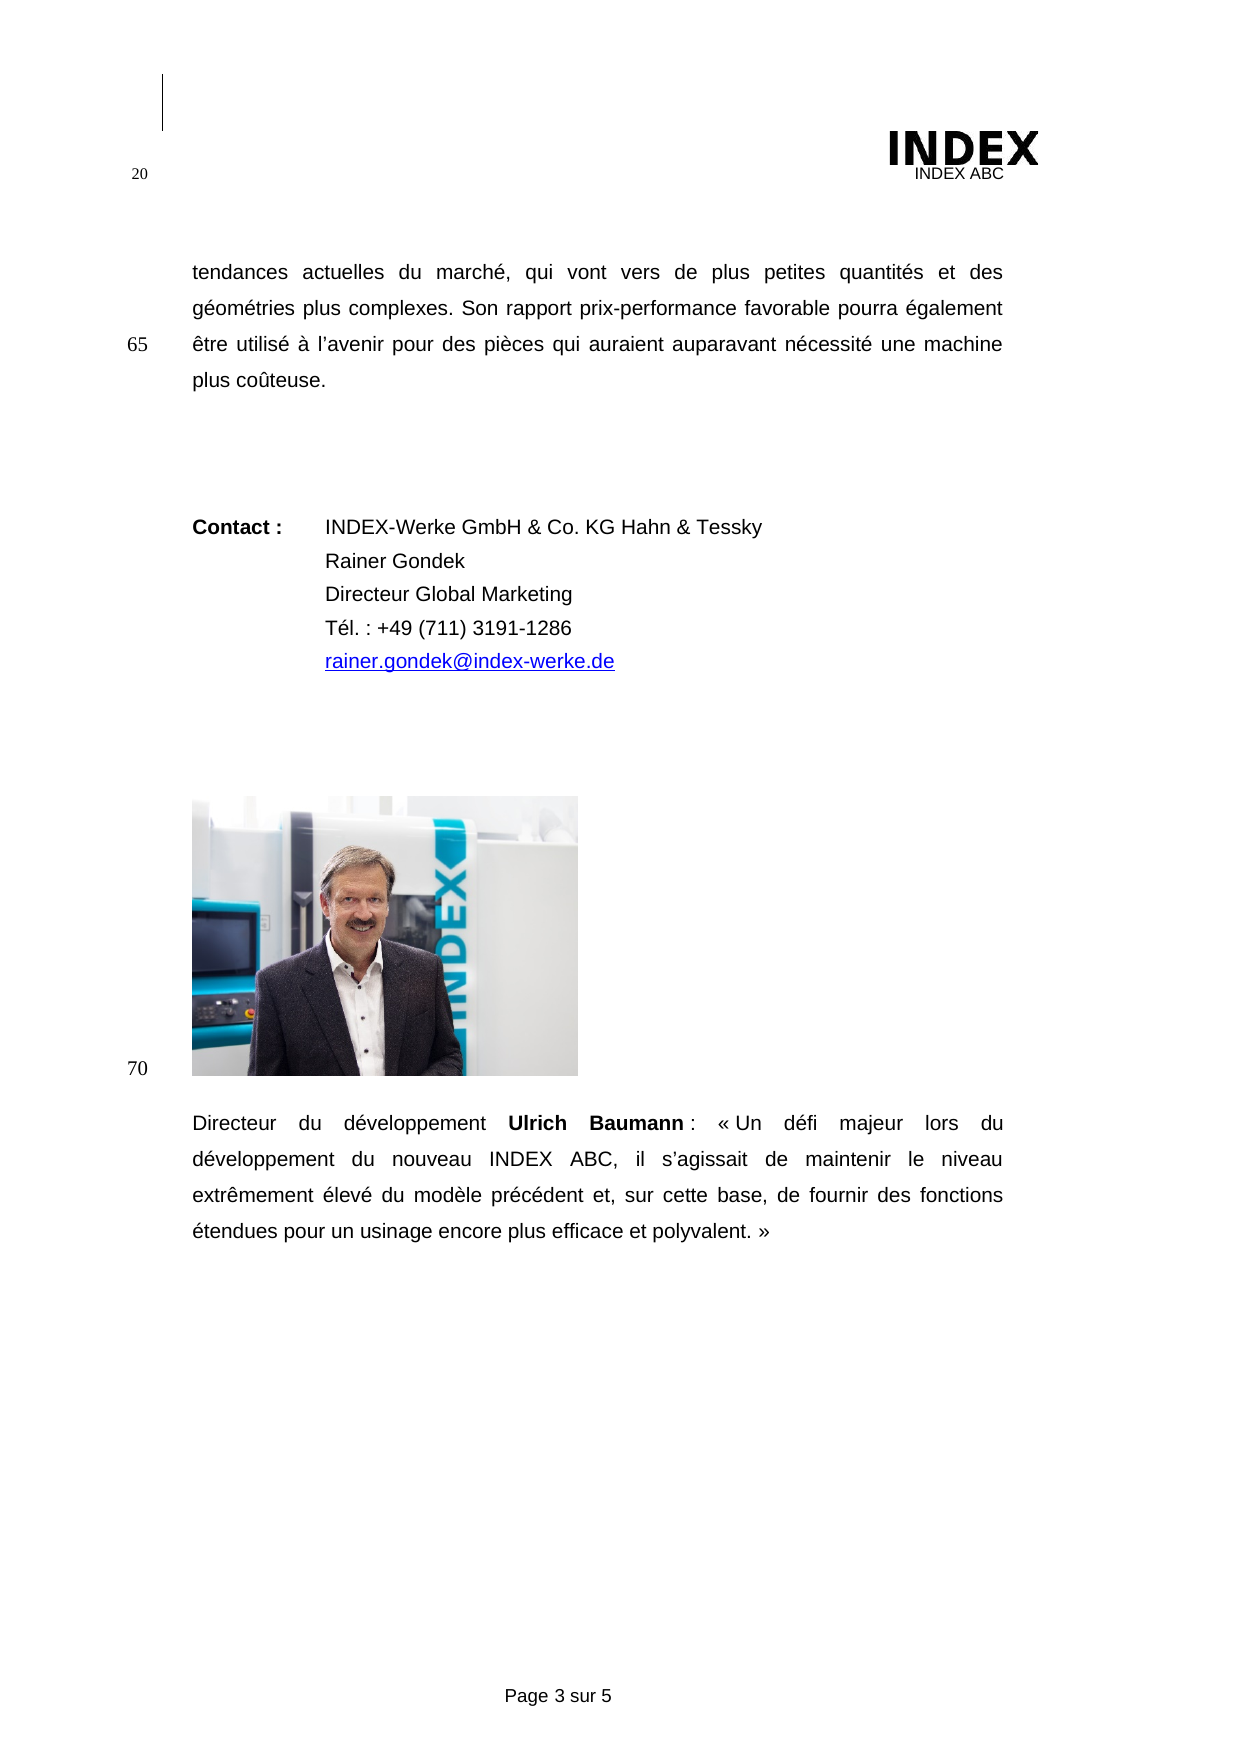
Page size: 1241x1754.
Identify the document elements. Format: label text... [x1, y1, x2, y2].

text Tél. : +49 (711) 3191-1286 [251, 616, 812, 639]
text rainer.gondek@index-werke.de [251, 649, 812, 673]
picture [192, 796, 578, 1076]
text Rainer Gondek [251, 548, 812, 572]
text Contact : INDEX-Werke GmbH & Co. KG Hahn & Tessky [192, 515, 812, 539]
picture [889, 131, 1039, 165]
text Directeur Global Marketing [251, 582, 812, 606]
text Directeur du développement Ulrich Baumann : « Un défi majeur lors du développement du nouveau INDEX ABC, il s’agissait de maintenir le niveau extrêmement élevé du modèle précédent et, sur cette base, de fournir des fonctions étendues pour un usinage encore plus efficace et polyvalent. » [192, 1111, 1004, 1243]
